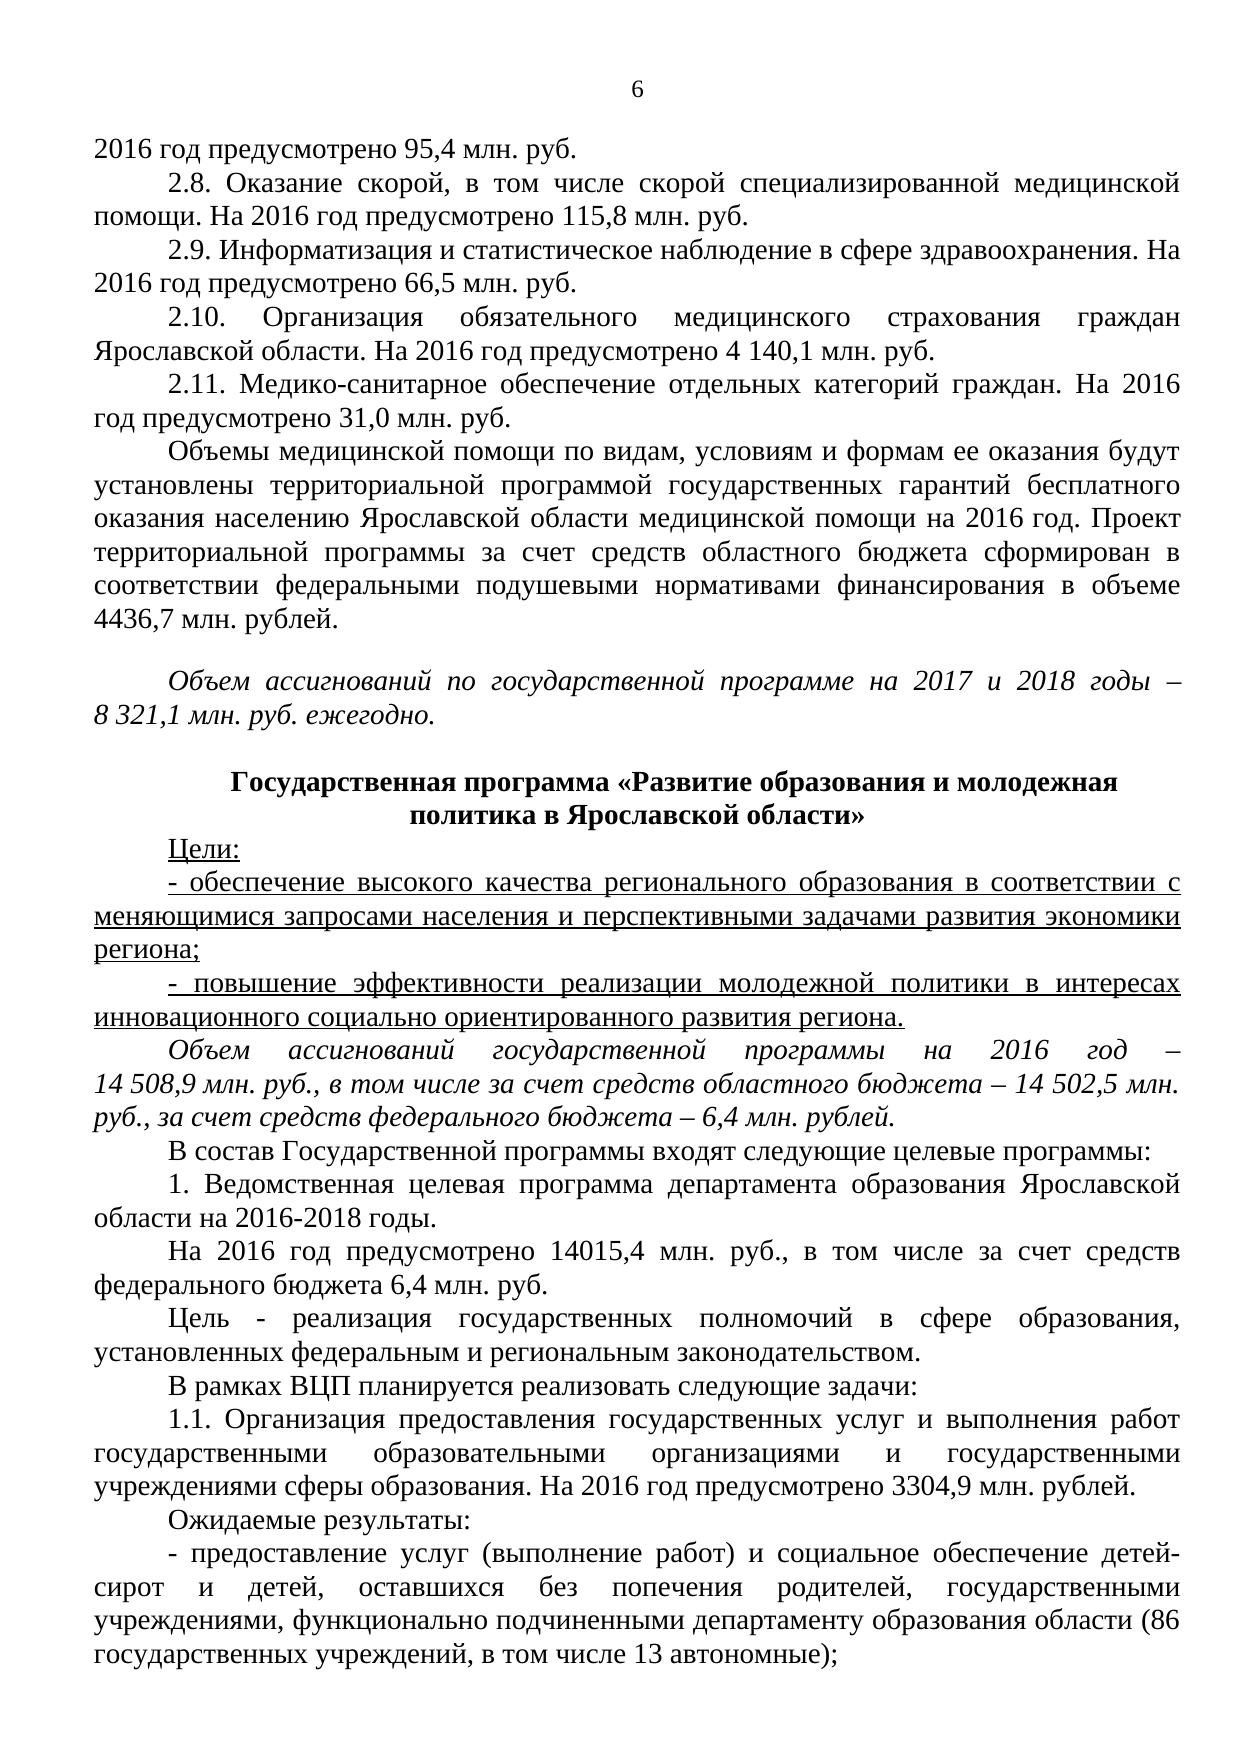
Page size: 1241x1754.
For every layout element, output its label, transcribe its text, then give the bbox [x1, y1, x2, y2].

text Объемы медицинской помощи по видам, условиям и формам ее оказания будут установлены территориальной программой государственных гарантий бесплатного оказания населению Ярославской области медицинской помощи на 2016 год. Проект территориальной программы за счет средств областного бюджета сформирован в соответствии федеральными подушевыми нормативами финансирования в объеме 4436,7 млн. рублей. [94, 433, 1181, 634]
subtitle Государственная программа «Развитие образования и молодежная политика в Ярославской области» [94, 764, 1181, 831]
text 1.1. Организация предоставления государственных услуг и выполнения работ государственными образовательными организациями и государственными учреждениями сферы образования. На 2016 год предусмотрено 3304,9 млн. рублей. [94, 1401, 1181, 1502]
text 2.11. Медико-санитарное обеспечение отдельных категорий граждан. На 2016 год предусмотрено 31,0 млн. руб. [94, 366, 1181, 433]
text На 2016 год предусмотрено 14015,4 млн. руб., в том числе за счет средств федерального бюджета 6,4 млн. руб. [94, 1233, 1181, 1301]
text 2.8. Оказание скорой, в том числе скорой специализированной медицинской помощи. На 2016 год предусмотрено 115,8 млн. руб. [94, 165, 1181, 232]
text В состав Государственной программы входят следующие целевые программы: [94, 1133, 1181, 1166]
text Объем ассигнований государственной программы на 2016 год – 14 508,9 млн. руб., в том числе за счет средств областного бюджета – 14 502,5 млн. руб., за счет средств федерального бюджета – 6,4 млн. рублей. [94, 1032, 1181, 1133]
text - обеспечение высокого качества регионального образования в соответствии с меняющимися запросами населения и перспективными задачами развития экономики региона; [94, 929, 1181, 965]
text 2.9. Информатизация и статистическое наблюдение в сфере здравоохранения. На 2016 год предусмотрено 66,5 млн. руб. [94, 232, 1181, 299]
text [94, 131, 1181, 165]
text 1. Ведомственная целевая программа департамента образования Ярославской области на 2016-2018 годы. [94, 1166, 1181, 1233]
text - предоставление услуг (выполнение работ) и социальное обеспечение детей-сирот и детей, оставшихся без попечения родителей, государственными учреждениями, функционально подчиненными департаменту образования области (86 государственных учреждений, в том числе 13 автономные); [94, 1535, 1181, 1669]
text - повышение эффективности реализации молодежной политики в интересах инновационного социально ориентированного развития региона. [94, 965, 1181, 1032]
text Объем ассигнований по государственной программе на 2017 и 2018 годы –8 321,1 млн. руб. ежегодно. [94, 663, 1181, 730]
text 2.10. Организация обязательного медицинского страхования граждан Ярославской области. На 2016 год предусмотрено 4 140,1 млн. руб. [94, 299, 1181, 366]
text В рамках ВЦП планируется реализовать следующие задачи: [94, 1368, 1181, 1401]
text Цели: [94, 831, 1181, 864]
text Ожидаемые результаты: [94, 1502, 1181, 1535]
text - обеспечение высокого качества регионального образования в соответствии с меняющимися запросами населения и перспективными задачами развития экономики региона; [94, 864, 1181, 927]
text Цель - реализация государственных полномочий в сфере образования, установленных федеральным и региональным законодательством. [94, 1301, 1181, 1368]
